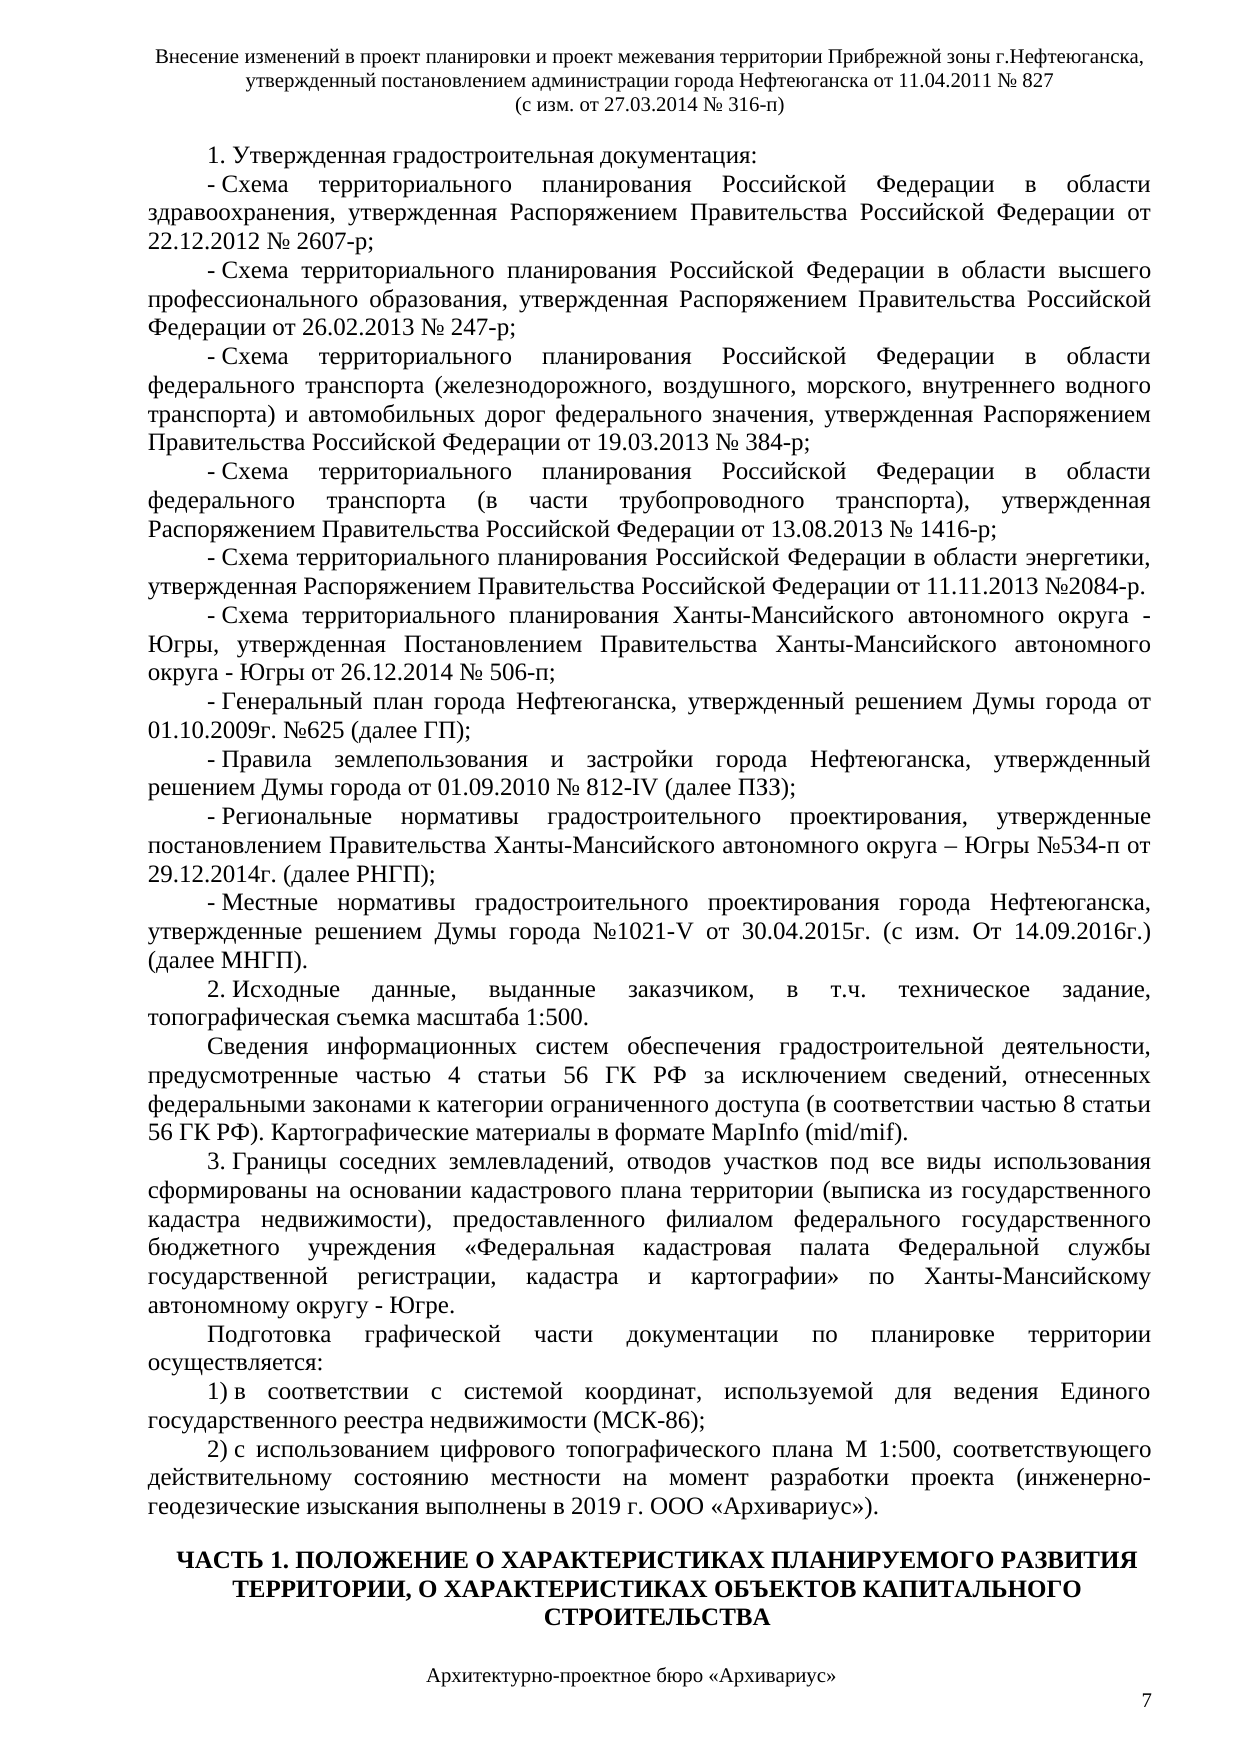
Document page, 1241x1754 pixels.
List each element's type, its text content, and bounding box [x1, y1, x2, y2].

text - Схема территориального планирования Российской Федерации в области высшего профессионального образования, утвержденная Распоряжением Правительства Российской Федерации от 26.02.2013 № 247-р; [148, 255, 1152, 341]
text - Схема территориального планирования Российской Федерации в области энергетики, утвержденная Распоряжением Правительства Российской Федерации от 11.11.2013 №2084-р. [148, 542, 1152, 600]
text 2) с использованием цифрового топографического плана М 1:500, соответствующего действительному состоянию местности на момент разработки проекта (инженерно-геодезические изыскания выполнены в 2019 г. ООО «Архивариус»). [148, 1434, 1152, 1520]
text - Местные нормативы градостроительного проектирования города Нефтеюганска, утвержденные решением Думы города №1021-V от 30.04.2015г. (с изм. От 14.09.2016г.) (далее МНГП). [148, 887, 1152, 974]
text Сведения информационных систем обеспечения градостроительной деятельности, предусмотренные частью 4 статьи 56 ГК РФ за исключением сведений, отнесенных федеральными законами к категории ограниченного доступа (в соответствии частью 8 статьи 56 ГК РФ). Картографические материалы в формате MapInfo (mid/mif). [148, 1031, 1152, 1146]
text Подготовка графической части документации по планировке территории осуществляется: [148, 1319, 1152, 1376]
text 1. Утвержденная градостроительная документация: [148, 140, 1152, 169]
text ЧАСТЬ 1. ПОЛОЖЕНИЕ О ХАРАКТЕРИСТИКАХ ПЛАНИРУЕМОГО РАЗВИТИЯ ТЕРРИТОРИИ, О ХАРАКТЕРИСТИКАХ ОБЪЕКТОВ КАПИТАЛЬНОГО СТРОИТЕЛЬСТВА [162, 1545, 1152, 1631]
text - Региональные нормативы градостроительного проектирования, утвержденные постановлением Правительства Ханты-Мансийского автономного округа – Югры №534-п от 29.12.2014г. (далее РНГП); [148, 801, 1152, 887]
text - Схема территориального планирования Российской Федерации в области федерального транспорта (в части трубопроводного транспорта), утвержденная Распоряжением Правительства Российской Федерации от 13.08.2013 № 1416-р; [148, 456, 1152, 542]
text - Схема территориального планирования Ханты-Мансийского автономного округа - Югры, утвержденная Постановлением Правительства Ханты-Мансийского автономного округа - Югры от 26.12.2014 № 506-п; [148, 600, 1152, 686]
text 2. Исходные данные, выданные заказчиком, в т.ч. техническое задание, топографическая съемка масштаба 1:500. [148, 974, 1152, 1031]
text - Схема территориального планирования Российской Федерации в области здравоохранения, утвержденная Распоряжением Правительства Российской Федерации от 22.12.2012 № 2607-р; [148, 169, 1152, 255]
text 3. Границы соседних землевладений, отводов участков под все виды использования сформированы на основании кадастрового плана территории (выписка из государственного кадастра недвижимости), предоставленного филиалом федерального государственного бюджетного учреждения «Федеральная кадастровая палата Федеральной службы государственной регистрации, кадастра и картографии» по Ханты-Мансийскому автономному округу - Югре. [148, 1146, 1152, 1319]
text - Генеральный план города Нефтеюганска, утвержденный решением Думы города от 01.10.2009г. №625 (далее ГП); [148, 686, 1152, 744]
text 1) в соответствии с системой координат, используемой для ведения Единого государственного реестра недвижимости (МСК-86); [148, 1376, 1152, 1434]
text - Правила землепользования и застройки города Нефтеюганска, утвержденный решением Думы города от 01.09.2010 № 812-IV (далее ПЗЗ); [148, 744, 1152, 801]
text - Схема территориального планирования Российской Федерации в области федерального транспорта (железнодорожного, воздушного, морского, внутреннего водного транспорта) и автомобильных дорог федерального значения, утвержденная Распоряжением Правительства Российской Федерации от 19.03.2013 № 384-р; [148, 341, 1152, 456]
